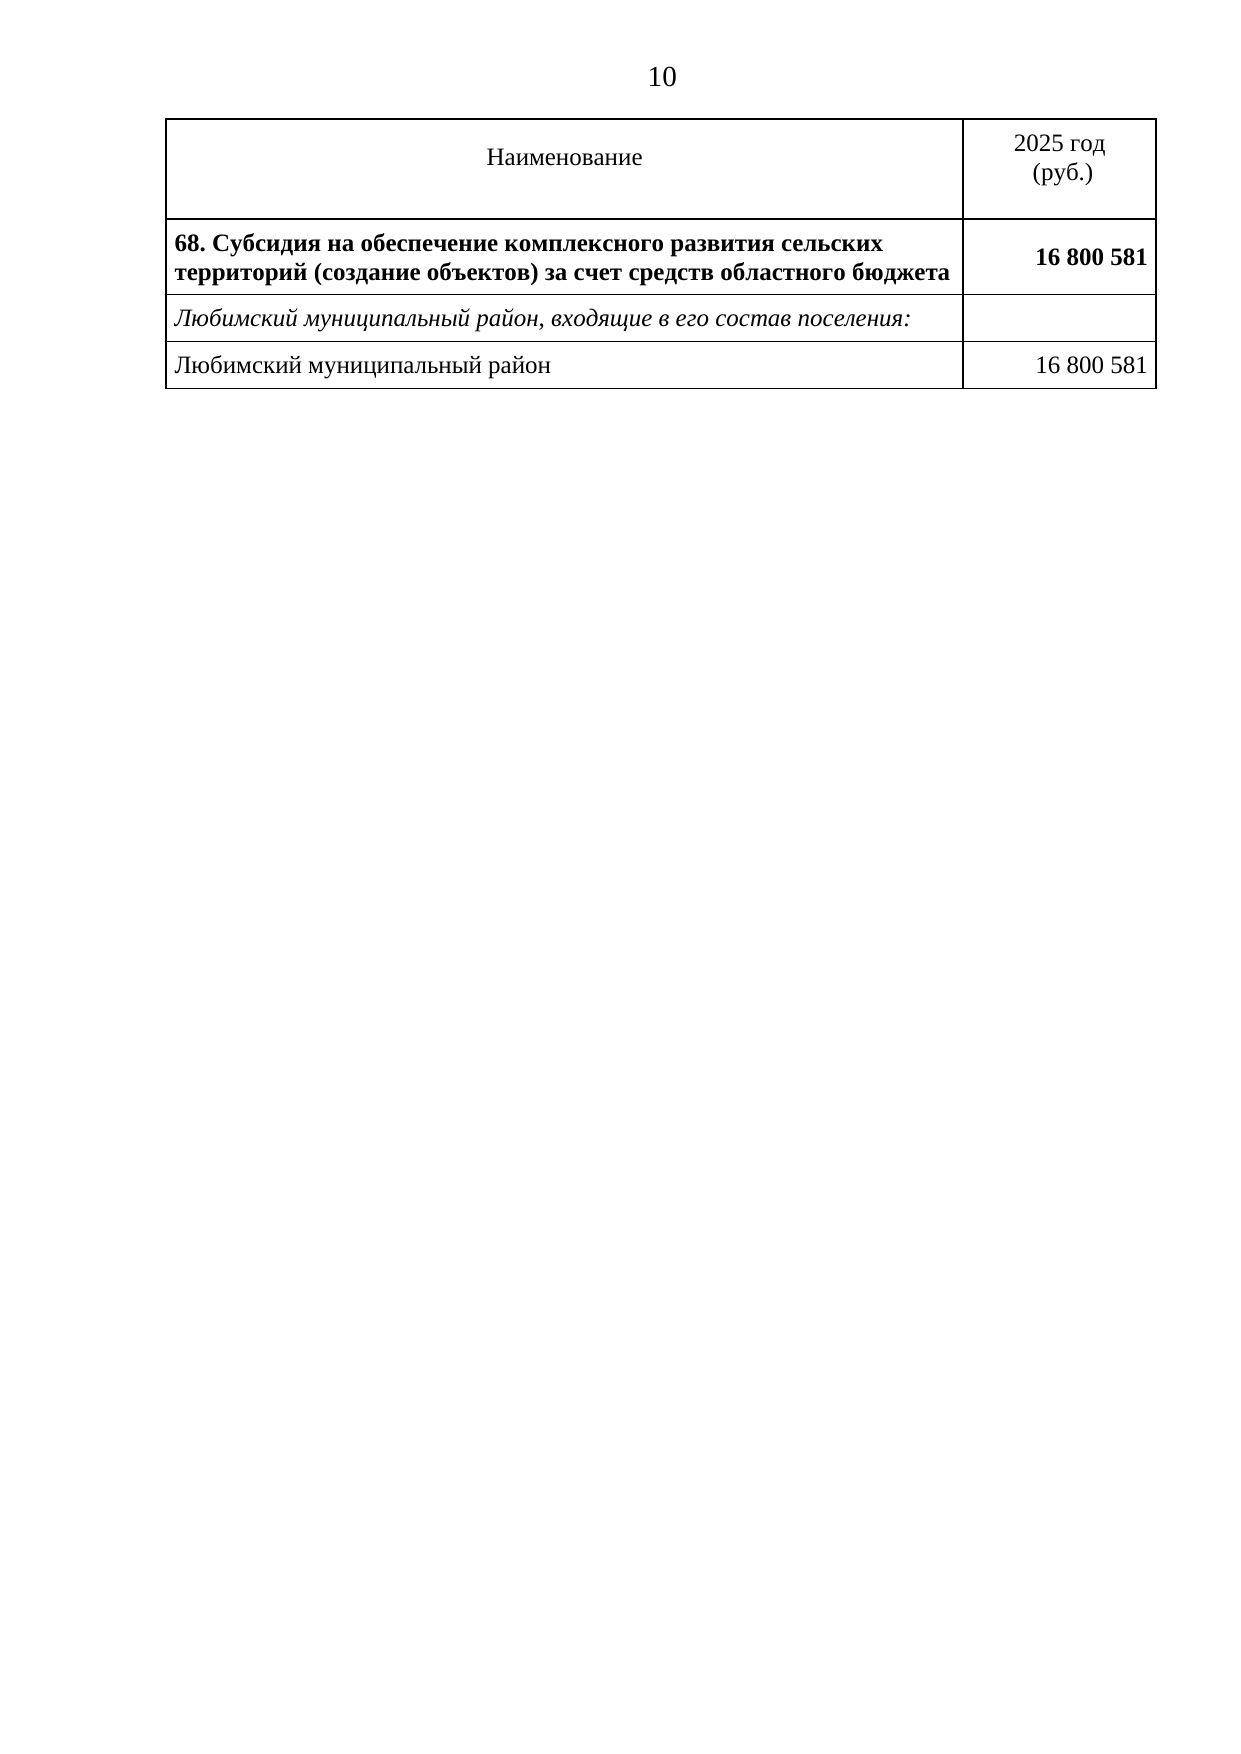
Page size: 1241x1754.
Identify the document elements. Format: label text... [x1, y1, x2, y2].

table_cell [964, 295, 1155, 341]
table_cell 68. Субсидия на обеспечение комплексного развития сельских территорий (создание объектов) за счет средств областного бюджета [167, 220, 962, 294]
table_header 2025 год (руб.) [964, 120, 1155, 218]
table_cell Любимский муниципальный район, входящие в его состав поселения: [167, 295, 962, 341]
table_header Наименование [167, 120, 962, 218]
table_cell 16 800 581 [964, 342, 1155, 388]
table_cell 16 800 581 [964, 220, 1155, 294]
table_cell Любимский муниципальный район [167, 342, 962, 388]
